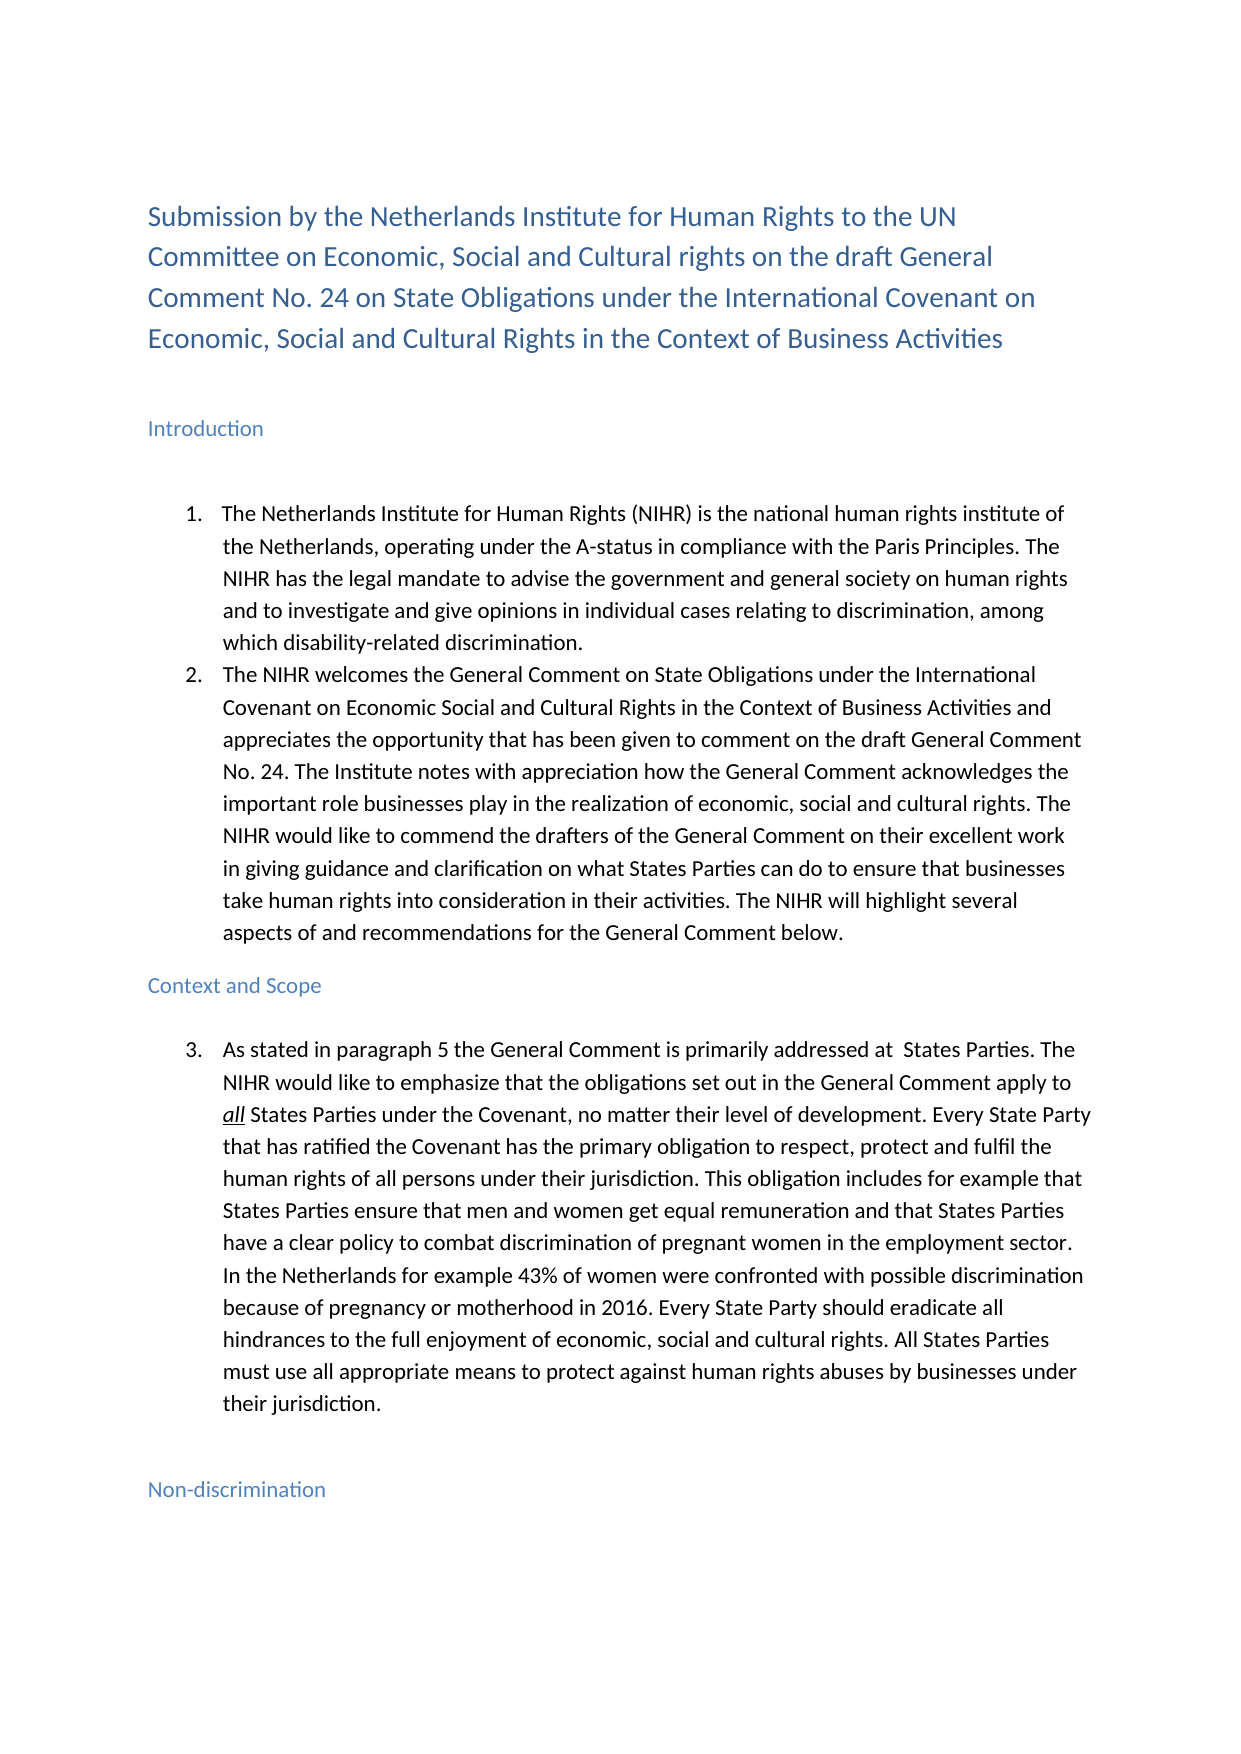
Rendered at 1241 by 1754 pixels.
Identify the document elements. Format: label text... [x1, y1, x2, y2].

subtitle Context and Scope [148, 971, 1093, 999]
subtitle Non-discrimination [148, 1475, 1093, 1503]
subtitle Introduction [148, 414, 1093, 442]
list The NIHR welcomes the General Comment on State Obligations under the International Covenant on Economic Social and Cultural Rights in the Context of Business Activities and appreciates the opportunity that has been given to comment on the draft General Comment No. 24. The Institute notes with appreciation how the General Comment acknowledges the important role businesses play in the realization of economic, social and cultural rights. The NIHR would like to commend the drafters of the General Comment on their excellent work in giving guidance and clarification on what States Parties can do to ensure that businesses take human rights into consideration in their activities. The NIHR will highlight several aspects of and recommendations for the General Comment below. [185, 661, 1093, 946]
subtitle Submission by the Netherlands Institute for Human Rights to the UN Committee on Economic, Social and Cultural rights on the draft General Comment No. 24 on State Obligations under the International Covenant on Economic, Social and Cultural Rights in the Context of Business Activities [148, 198, 1093, 356]
list The Netherlands Institute for Human Rights (NIHR) is the national human rights institute of the Netherlands, operating under the A-status in compliance with the Paris Principles. The NIHR has the legal mandate to advise the government and general society on human rights and to investigate and give opinions in individual cases relating to discrimination, among which disability-related discrimination. [185, 499, 1093, 656]
list As stated in paragraph 5 the General Comment is primarily addressed at States Parties. The NIHR would like to emphasize that the obligations set out in the General Comment apply to all States Parties under the Covenant, no matter their level of development. Every State Party that has ratified the Covenant has the primary obligation to respect, protect and fulfil the human rights of all persons under their jurisdiction. This obligation includes for example that States Parties ensure that men and women get equal remuneration and that States Parties have a clear policy to combat discrimination of pregnant women in the employment sector. In the Netherlands for example 43% of women were confronted with possible discrimination because of pregnancy or motherhood in 2016. Every State Party should eradicate all hindrances to the full enjoyment of economic, social and cultural rights. All States Parties must use all appropriate means to protect against human rights abuses by businesses under their jurisdiction. [185, 1035, 1093, 1417]
